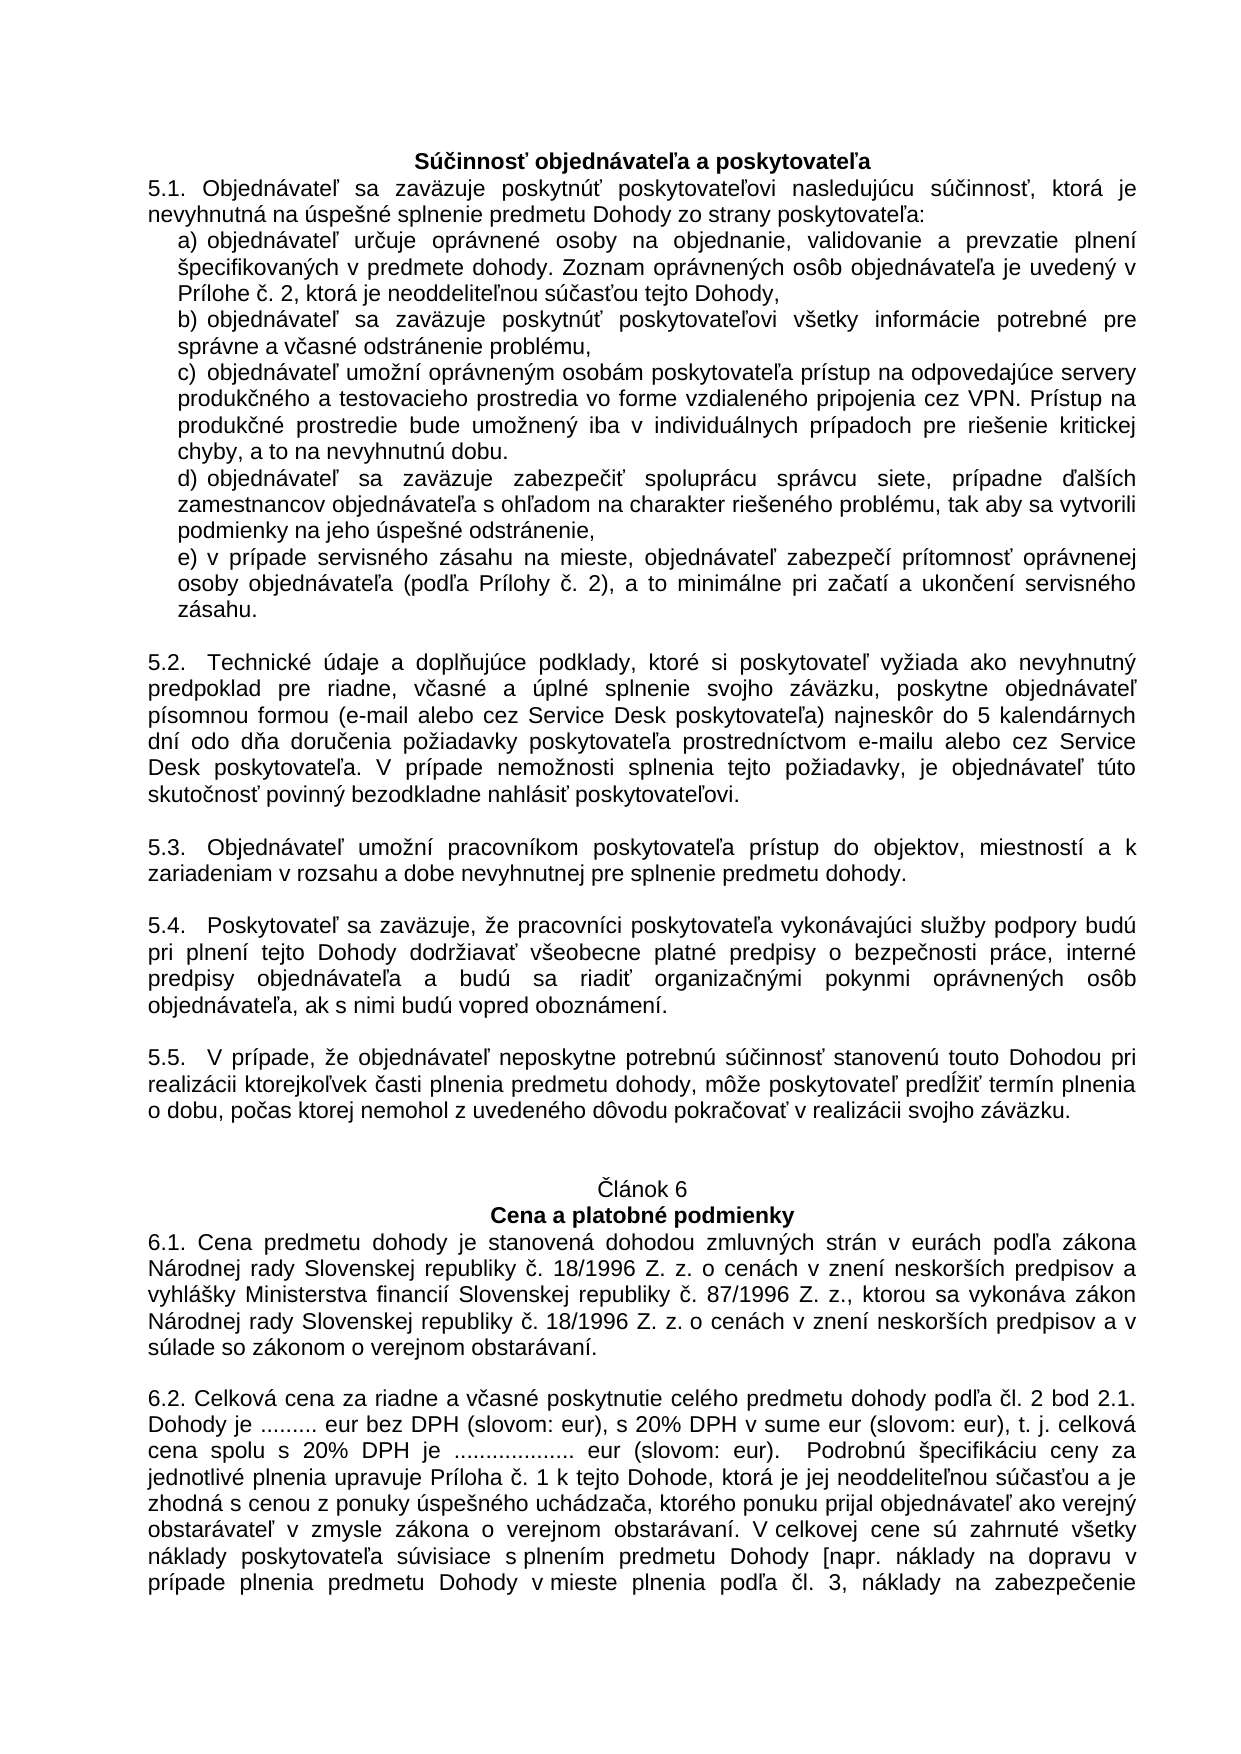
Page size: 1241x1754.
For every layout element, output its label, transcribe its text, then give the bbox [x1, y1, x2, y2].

list objednávateľ určuje oprávnené osoby na objednanie, validovanie a prevzatie plnení špecifikovaných v predmete dohody. Zoznam oprávnených osôb objednávateľa je uvedený v Prílohe č. 2, ktorá je neoddeliteľnou súčasťou tejto Dohody, [177, 227, 1137, 306]
text Cena a platobné podmienky [148, 1202, 1137, 1229]
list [148, 1384, 1137, 1595]
list Technické údaje a doplňujúce podklady, ktoré si poskytovateľ vyžiada ako nevyhnutný predpoklad pre riadne, včasné a úplné splnenie svojho záväzku, poskytne objednávateľ písomnou formou (e-mail alebo cez Service Desk poskytovateľa) najneskôr do 5 kalendárnych dní odo dňa doručenia požiadavky poskytovateľa prostredníctvom e-mailu alebo cez Service Desk poskytovateľa. V prípade nemožnosti splnenia tejto požiadavky, je objednávateľ túto skutočnosť povinný bezodkladne nahlásiť poskytovateľovi. [148, 649, 1137, 807]
list 6.1. Cena predmetu dohody je stanovená dohodou zmluvných strán v eurách podľa zákona Národnej rady Slovenskej republiky č. 18/1996 Z. z. o cenách v znení neskorších predpisov a vyhlášky Ministerstva financií Slovenskej republiky č. 87/1996 Z. z., ktorou sa vykonáva zákon Národnej rady Slovenskej republiky č. 18/1996 Z. z. o cenách v znení neskorších predpisov a v súlade so zákonom o verejnom obstarávaní. [148, 1229, 1137, 1361]
list objednávateľ sa zaväzuje poskytnúť poskytovateľovi všetky informácie potrebné pre správne a včasné odstránenie problému, [177, 306, 1137, 359]
list objednávateľ umožní oprávneným osobám poskytovateľa prístup na odpovedajúce servery produkčného a testovacieho prostredia vo forme vzdialeného pripojenia cez VPN. Prístup na produkčné prostredie bude umožnený iba v individuálnych prípadoch pre riešenie kritickej chyby, a to na nevyhnutnú dobu. [177, 359, 1137, 464]
list objednávateľ sa zaväzuje zabezpečiť spoluprácu správcu siete, prípadne ďalších zamestnancov objednávateľa s ohľadom na charakter riešeného problému, tak aby sa vytvorili podmienky na jeho úspešné odstránenie, [177, 464, 1137, 543]
list v prípade servisného zásahu na mieste, objednávateľ zabezpečí prítomnosť oprávnenej osoby objednávateľa (podľa Prílohy č. 2), a to minimálne pri začatí a ukončení servisného zásahu. [177, 543, 1137, 623]
list V prípade, že objednávateľ neposkytne potrebnú súčinnosť stanovenú touto Dohodou pri realizácii ktorejkoľvek časti plnenia predmetu dohody, môže poskytovateľ predĺžiť termín plnenia o dobu, počas ktorej nemohol z uvedeného dôvodu pokračovať v realizácii svojho záväzku. [148, 1044, 1137, 1123]
list Objednávateľ umožní pracovníkom poskytovateľa prístup do objektov, miestností a k zariadeniam v rozsahu a dobe nevyhnutnej pre splnenie predmetu dohody. [148, 833, 1137, 886]
list Poskytovateľ sa zaväzuje, že pracovníci poskytovateľa vykonávajúci služby podpory budú pri plnení tejto Dohody dodržiavať všeobecne platné predpisy o bezpečnosti práce, interné predpisy objednávateľa a budú sa riadiť organizačnými pokynmi oprávnených osôb objednávateľa, ak s nimi budú vopred oboznámení. [148, 912, 1137, 1018]
text 5.1. Objednávateľ sa zaväzuje poskytnúť poskytovateľovi nasledujúcu súčinnosť, ktorá je nevyhnutná na úspešné splnenie predmetu Dohody zo strany poskytovateľa: [148, 174, 1137, 227]
text Článok 6 [148, 1176, 1137, 1202]
subtitle Súčinnosť objednávateľa a poskytovateľa [148, 148, 1137, 174]
